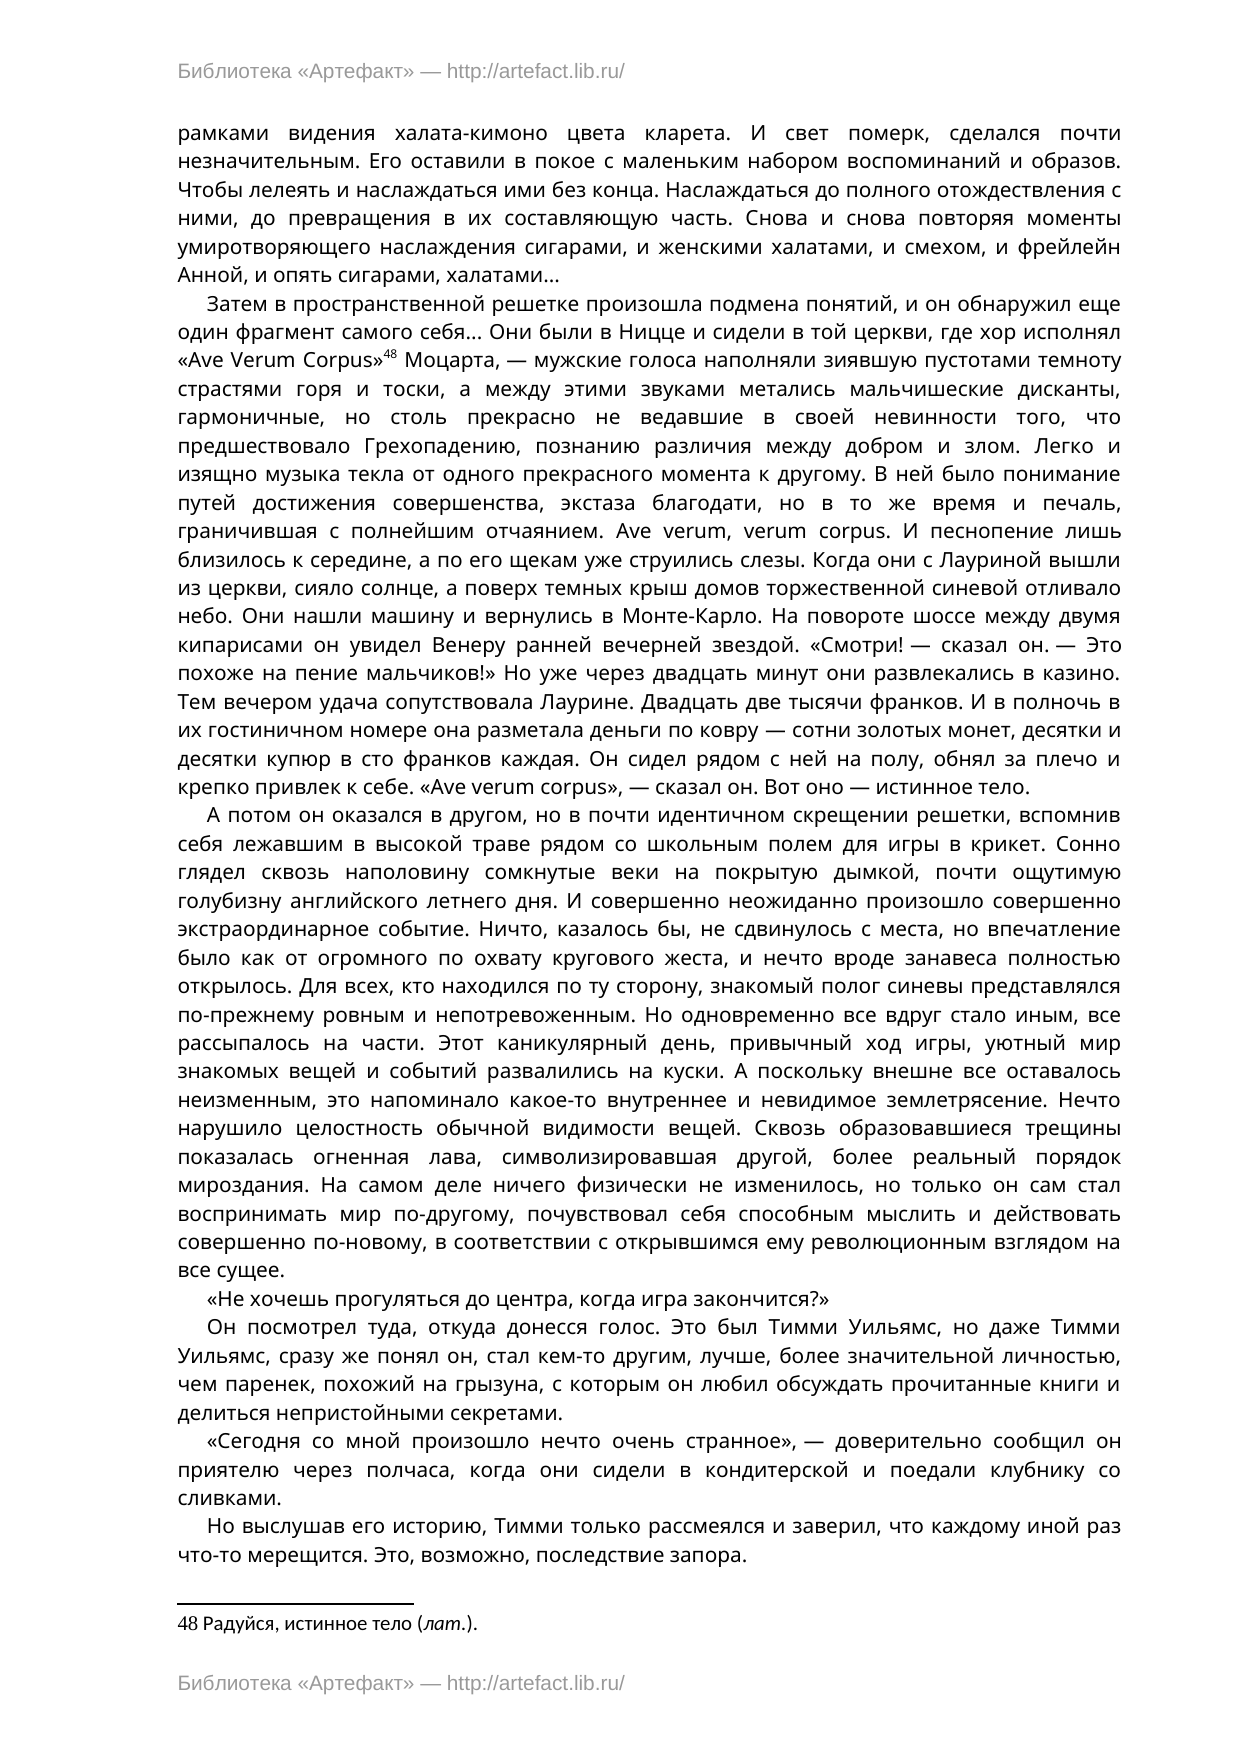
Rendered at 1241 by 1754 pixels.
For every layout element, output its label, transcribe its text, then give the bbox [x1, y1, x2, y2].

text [177, 118, 1122, 289]
text «Не хочешь прогуляться до центра, когда игра закончится?» [177, 1284, 1122, 1312]
text Он посмотрел туда, откуда донесся голос. Это был Тимми Уильямс, но даже Тимми Уильямс, сразу же понял он, стал кем-то другим, лучше, более значительной личностью, чем паренек, похожий на грызуна, с которым он любил обсуждать прочитанные книги и делиться непристойными секретами. [177, 1312, 1122, 1426]
text А потом он оказался в другом, но в почти идентичном скрещении решетки, вспомнив себя лежавшим в высокой траве рядом со школьным полем для игры в крикет. Сонно глядел сквозь наполовину сомкнутые веки на покрытую дымкой, почти ощутимую голубизну английского летнего дня. И совершенно неожиданно произошло совершенно экстраординарное событие. Ничто, казалось бы, не сдвинулось с места, но впечатление было как от огромного по охвату кругового жеста, и нечто вроде занавеса полностью открылось. Для всех, кто находился по ту сторону, знакомый полог синевы представлялся по-прежнему ровным и непотревоженным. Но одновременно все вдруг стало иным, все рассыпалось на части. Этот каникулярный день, привычный ход игры, уютный мир знакомых вещей и событий развалились на куски. А поскольку внешне все оставалось неизменным, это напоминало какое-то внутреннее и невидимое землетрясение. Нечто нарушило целостность обычной видимости вещей. Сквозь образовавшиеся трещины показалась огненная лава, символизировавшая другой, более реальный порядок мироздания. На самом деле ничего физически не изменилось, но только он сам стал воспринимать мир по-другому, почувствовал себя способным мыслить и действовать совершенно по-новому, в соответствии с открывшимся ему революционным взглядом на все сущее. [177, 801, 1122, 1284]
text «Сегодня со мной произошло нечто очень странное», — доверительно сообщил он приятелю через полчаса, когда они сидели в кондитерской и поедали клубнику со сливками. [177, 1426, 1122, 1512]
text Но выслушав его историю, Тимми только рассмеялся и заверил, что каждому иной раз что-то мерещится. Это, возможно, последствие запора. [177, 1512, 1122, 1568]
text Затем в пространственной решетке произошла подмена понятий, и он обнаружил еще один фрагмент самого себя... Они были в Ницце и сидели в той церкви, где хор исполнял «Ave Verum Corpus» Моцарта, — мужские голоса наполняли зиявшую пустотами темноту страстями горя и тоски, а между этими звуками метались мальчишеские дисканты, гармоничные, но столь прекрасно не ведавшие в своей невинности того, что предшествовало Грехопадению, познанию различия между добром и злом. Легко и изящно музыка текла от одного прекрасного момента к другому. В ней было понимание путей достижения совершенства, экстаза благодати, но в то же время и печаль, граничившая с полнейшим отчаянием. Ave verum, verum corpus. И песнопение лишь близилось к середине, а по его щекам уже струились слезы. Когда они с Лауриной вышли из церкви, сияло солнце, а поверх темных крыш домов торжественной синевой отливало небо. Они нашли машину и вернулись в Монте-Карло. На повороте шоссе между двумя кипарисами он увидел Венеру ранней вечерней звездой. «Смотри! — сказал он. — Это похоже на пение мальчиков!» Но уже через двадцать минут они развлекались в казино. Тем вечером удача сопутствовала Лаурине. Двадцать две тысячи франков. И в полночь в их гостиничном номере она разметала деньги по ковру — сотни золотых монет, десятки и десятки купюр в сто франков каждая. Он сидел рядом с ней на полу, обнял за плечо и крепко привлек к себе. «Ave verum corpus», — сказал он. Вот оно — истинное тело. [177, 289, 1122, 801]
